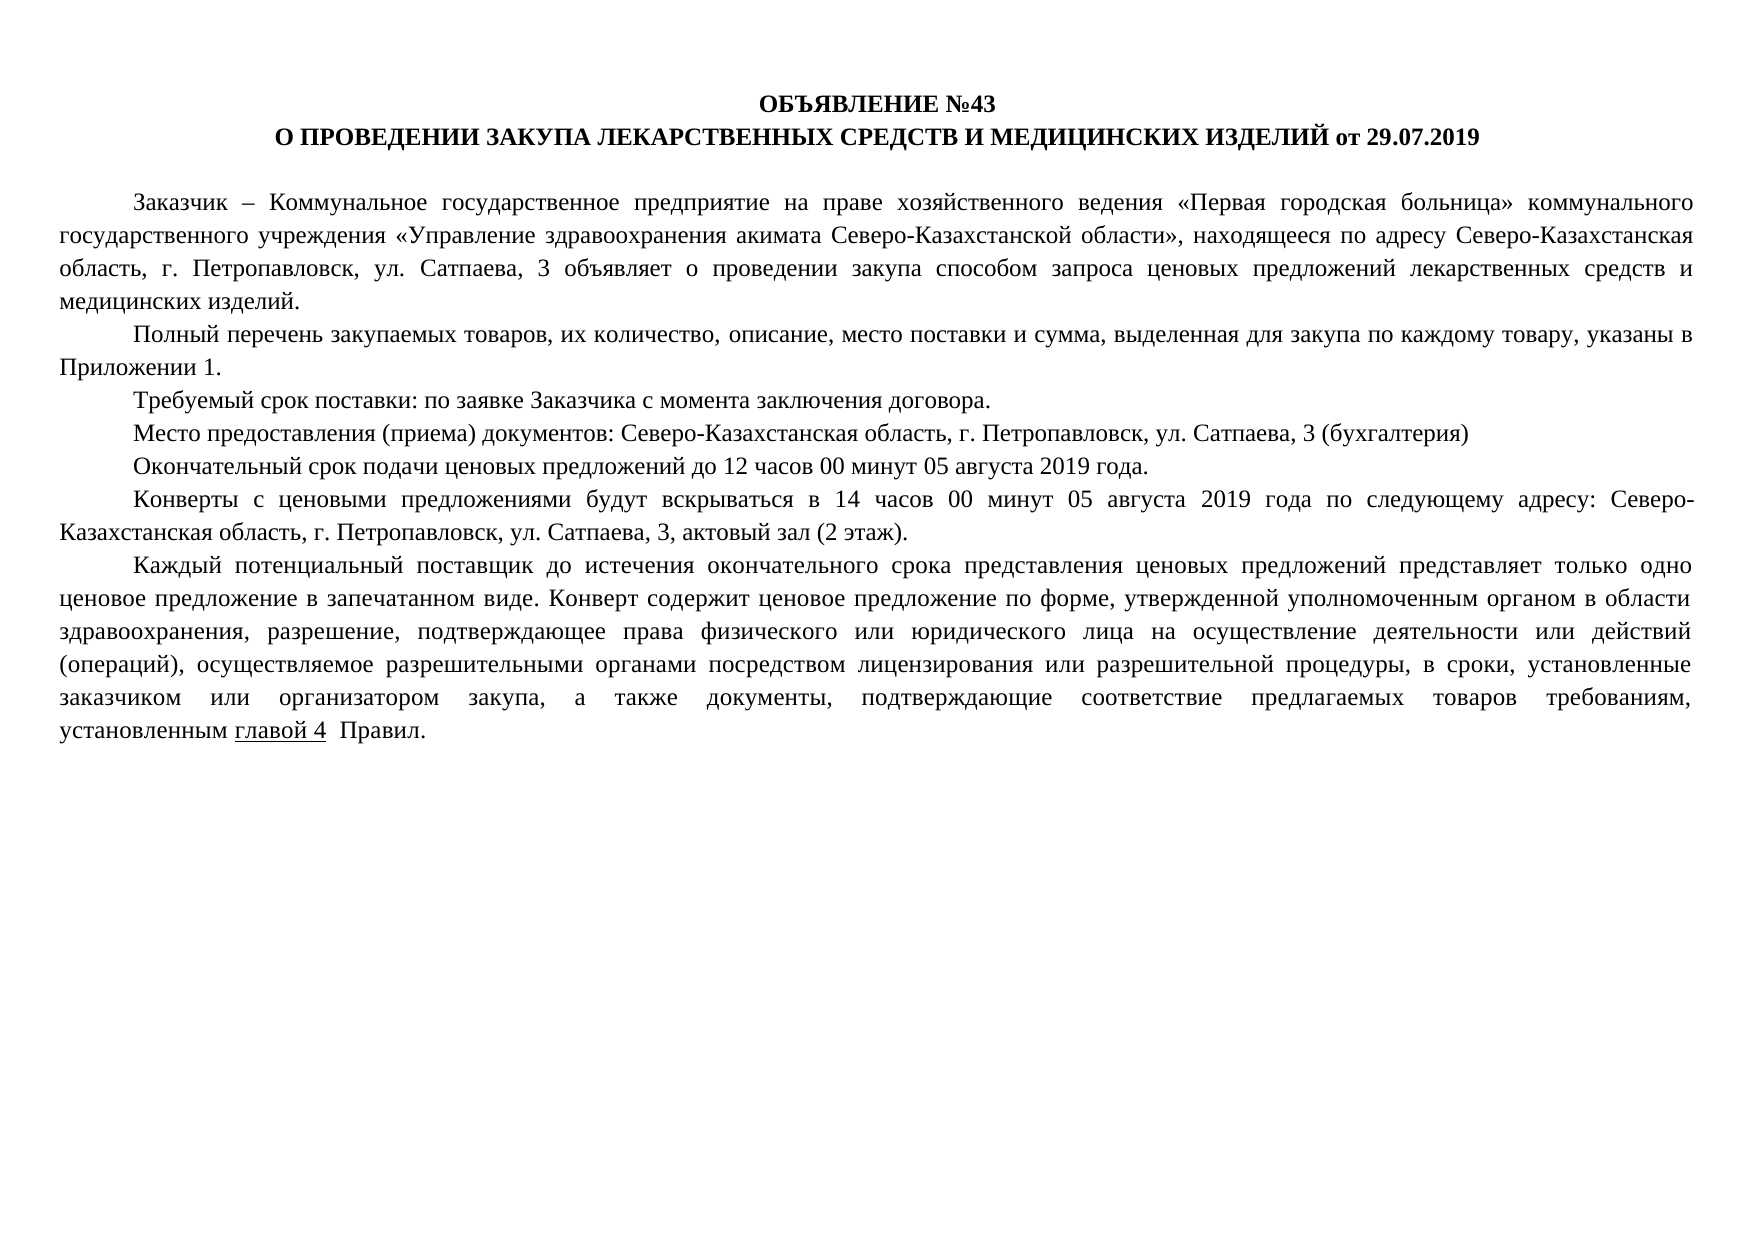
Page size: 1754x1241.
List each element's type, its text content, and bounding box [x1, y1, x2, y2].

text Конверты с ценовыми предложениями будут вскрываться в 14 часов 00 минут 05 августа 2019 года по следующему адресу: Северо-Казахстанская область, г. Петропавловск, ул. Сатпаева, 3, актовый зал (2 этаж). [59, 484, 1695, 546]
text Требуемый срок поставки: по заявке Заказчика с момента заключения договора. [59, 385, 1695, 414]
text Полный перечень закупаемых товаров, их количество, описание, место поставки и сумма, выделенная для закупа по каждому товару, указаны в Приложении 1. [59, 319, 1695, 381]
text Заказчик – Коммунальное государственное предприятие на праве хозяйственного ведения «Первая городская больница» коммунального государственного учреждения «Управление здравоохранения акимата Северо-Казахстанской области», находящееся по адресу Северо-Казахстанская область, г. Петропавловск, ул. Сатпаева, 3 объявляет о проведении закупа способом запроса ценовых предложений лекарственных средств и медицинских изделий. [59, 187, 1695, 315]
text Место предоставления (приема) документов: Северо-Казахстанская область, г. Петропавловск, ул. Сатпаева, 3 (бухгалтерия) [59, 418, 1695, 447]
text ОБЪЯВЛЕНИЕ №43 [59, 89, 1695, 117]
text Каждый потенциальный поставщик до истечения окончательного срока представления ценовых предложений представляет только одно ценовое предложение в запечатанном виде. Конверт содержит ценовое предложение по форме, утвержденной уполномоченным органом в области здравоохранения, разрешение, подтверждающее права физического или юридического лица на осуществление деятельности или действий (операций), осуществляемое разрешительными органами посредством лицензирования или разрешительной процедуры, в сроки, установленные заказчиком или организатором закупа, а также документы, подтверждающие соответствие предлагаемых товаров требованиям, установленным главой 4 Правил. [59, 711, 1695, 744]
text Каждый потенциальный поставщик до истечения окончательного срока представления ценовых предложений представляет только одно ценовое предложение в запечатанном виде. Конверт содержит ценовое предложение по форме, утвержденной уполномоченным органом в области здравоохранения, разрешение, подтверждающее права физического или юридического лица на осуществление деятельности или действий (операций), осуществляемое разрешительными органами посредством лицензирования или разрешительной процедуры, в сроки, установленные заказчиком или организатором закупа, а также документы, подтверждающие соответствие предлагаемых товаров требованиям, установленным главой 4 Правил. [59, 550, 1695, 584]
text Окончательный срок подачи ценовых предложений до 12 часов 00 минут 05 августа 2019 года. [59, 451, 1695, 480]
text О ПРОВЕДЕНИИ ЗАКУПА ЛЕКАРСТВЕННЫХ СРЕДСТВ И МЕДИЦИНСКИХ ИЗДЕЛИЙ от 29.07.2019 [59, 122, 1695, 150]
